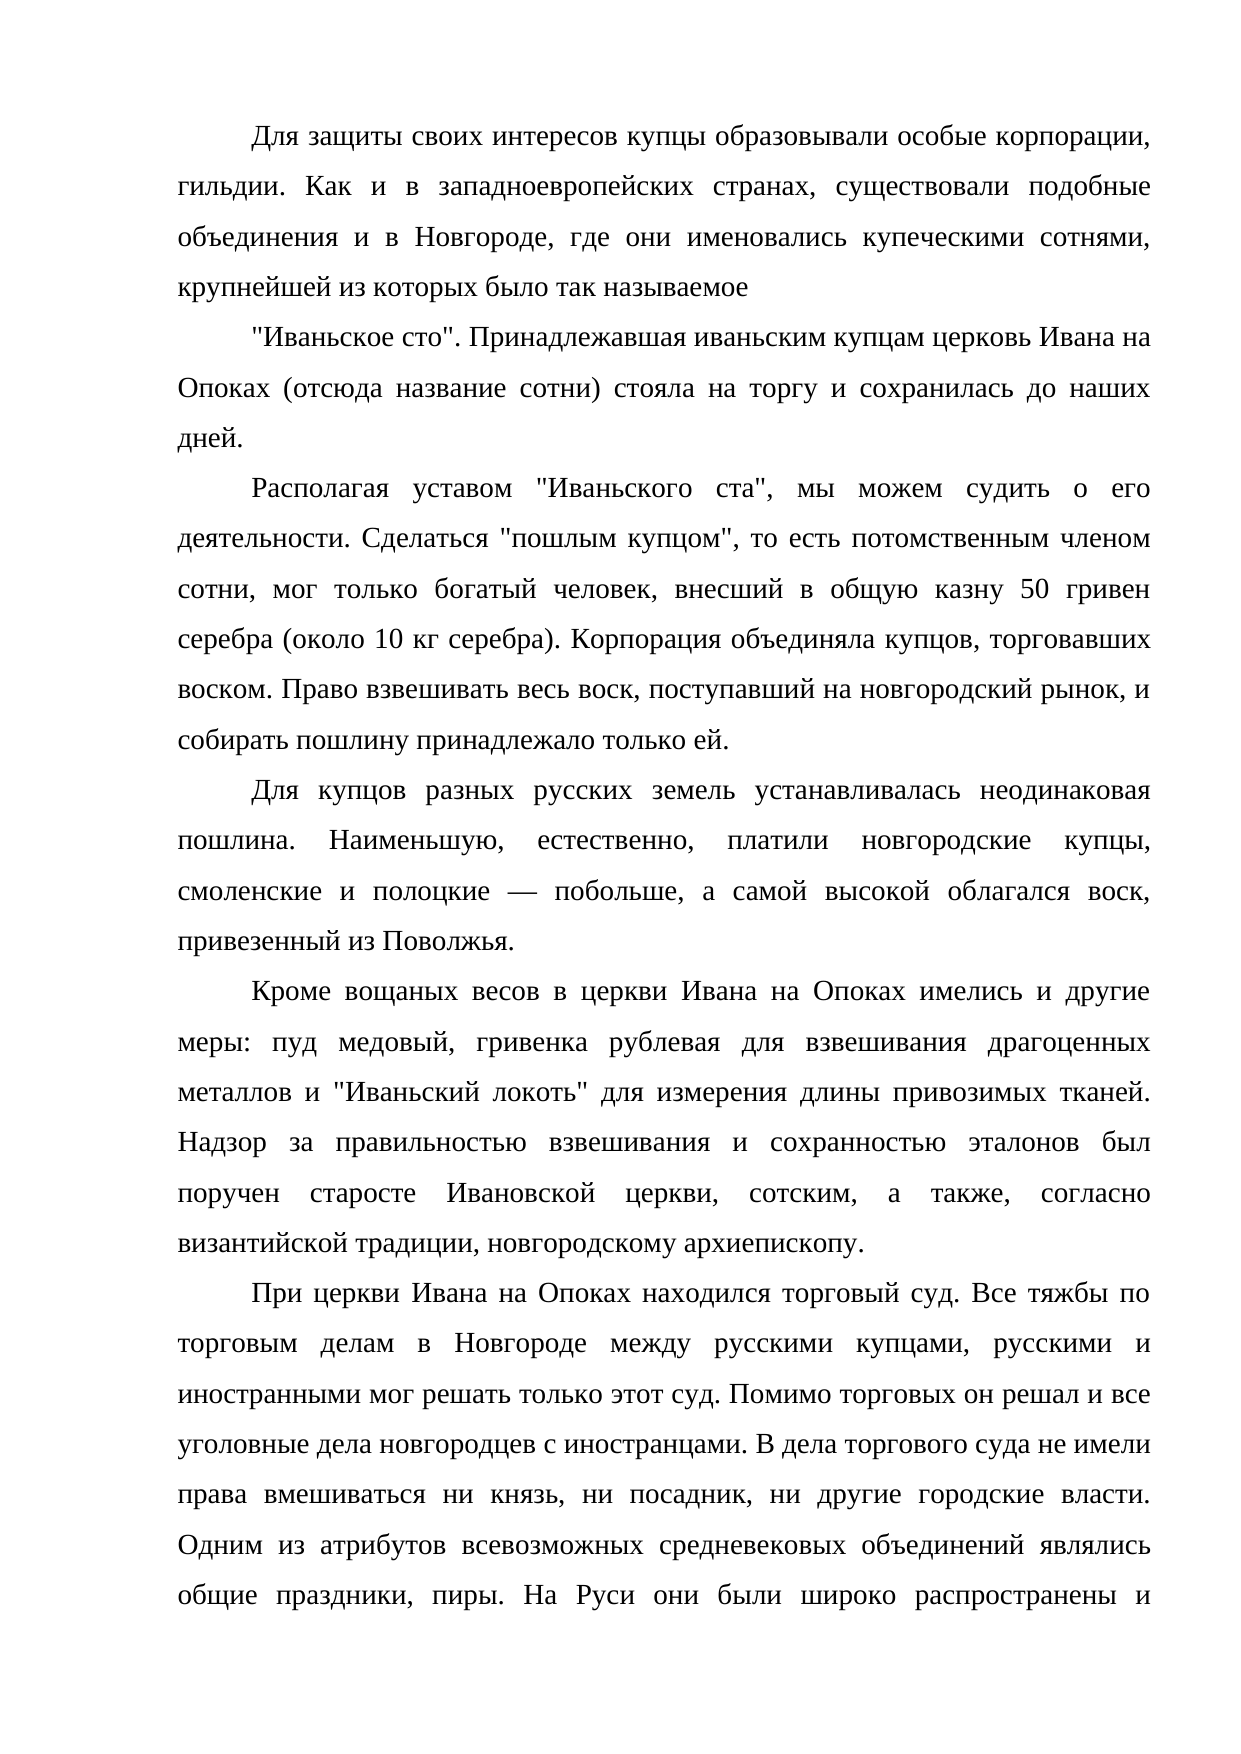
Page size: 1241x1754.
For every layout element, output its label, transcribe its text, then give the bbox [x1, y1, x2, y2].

text Для защиты своих интересов купцы образовывали особые корпорации, гильдии. Как и в западноевропейских странах, существовали подобные объединения и в Новгороде, где они именовались купеческими сотнями, крупнейшей из которых было так называемое [177, 118, 1152, 303]
text Располагая уставом "Иваньского ста", мы можем судить о его деятельности. Сделаться "пошлым купцом", то есть потомственным членом сотни, мог только богатый человек, внесший в общую казну 50 гривен серебра (около серебра). Корпорация объединяла купцов, торговавших воском. Право взвешивать весь воск, поступавший на новгородский рынок, и собирать пошлину принадлежало только ей. [177, 470, 1152, 755]
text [177, 1275, 1152, 1611]
text "Иваньское сто". Принадлежавшая иваньским купцам церковь Ивана на Опоках (отсюда название сотни) стояла на торгу и сохранилась до наших дней. [177, 319, 1152, 453]
text Для купцов разных русских земель устанавливалась неодинаковая пошлина. Наименьшую, естественно, платили новгородские купцы, смоленские и полоцкие — побольше, а самой высокой облагался воск, привезенный из Поволжья. [177, 772, 1152, 957]
text Кроме вощаных весов в церкви Ивана на Опоках имелись и другие меры: пуд медовый, гривенка рублевая для взвешивания драгоценных металлов и "Иваньский локоть" для измерения длины привозимых тканей. Надзор за правильностью взвешивания и сохранностью эталонов был поручен старосте Ивановской церкви, сотским, а также, согласно византийской традиции, новгородскому архиепископу. [177, 973, 1152, 1258]
